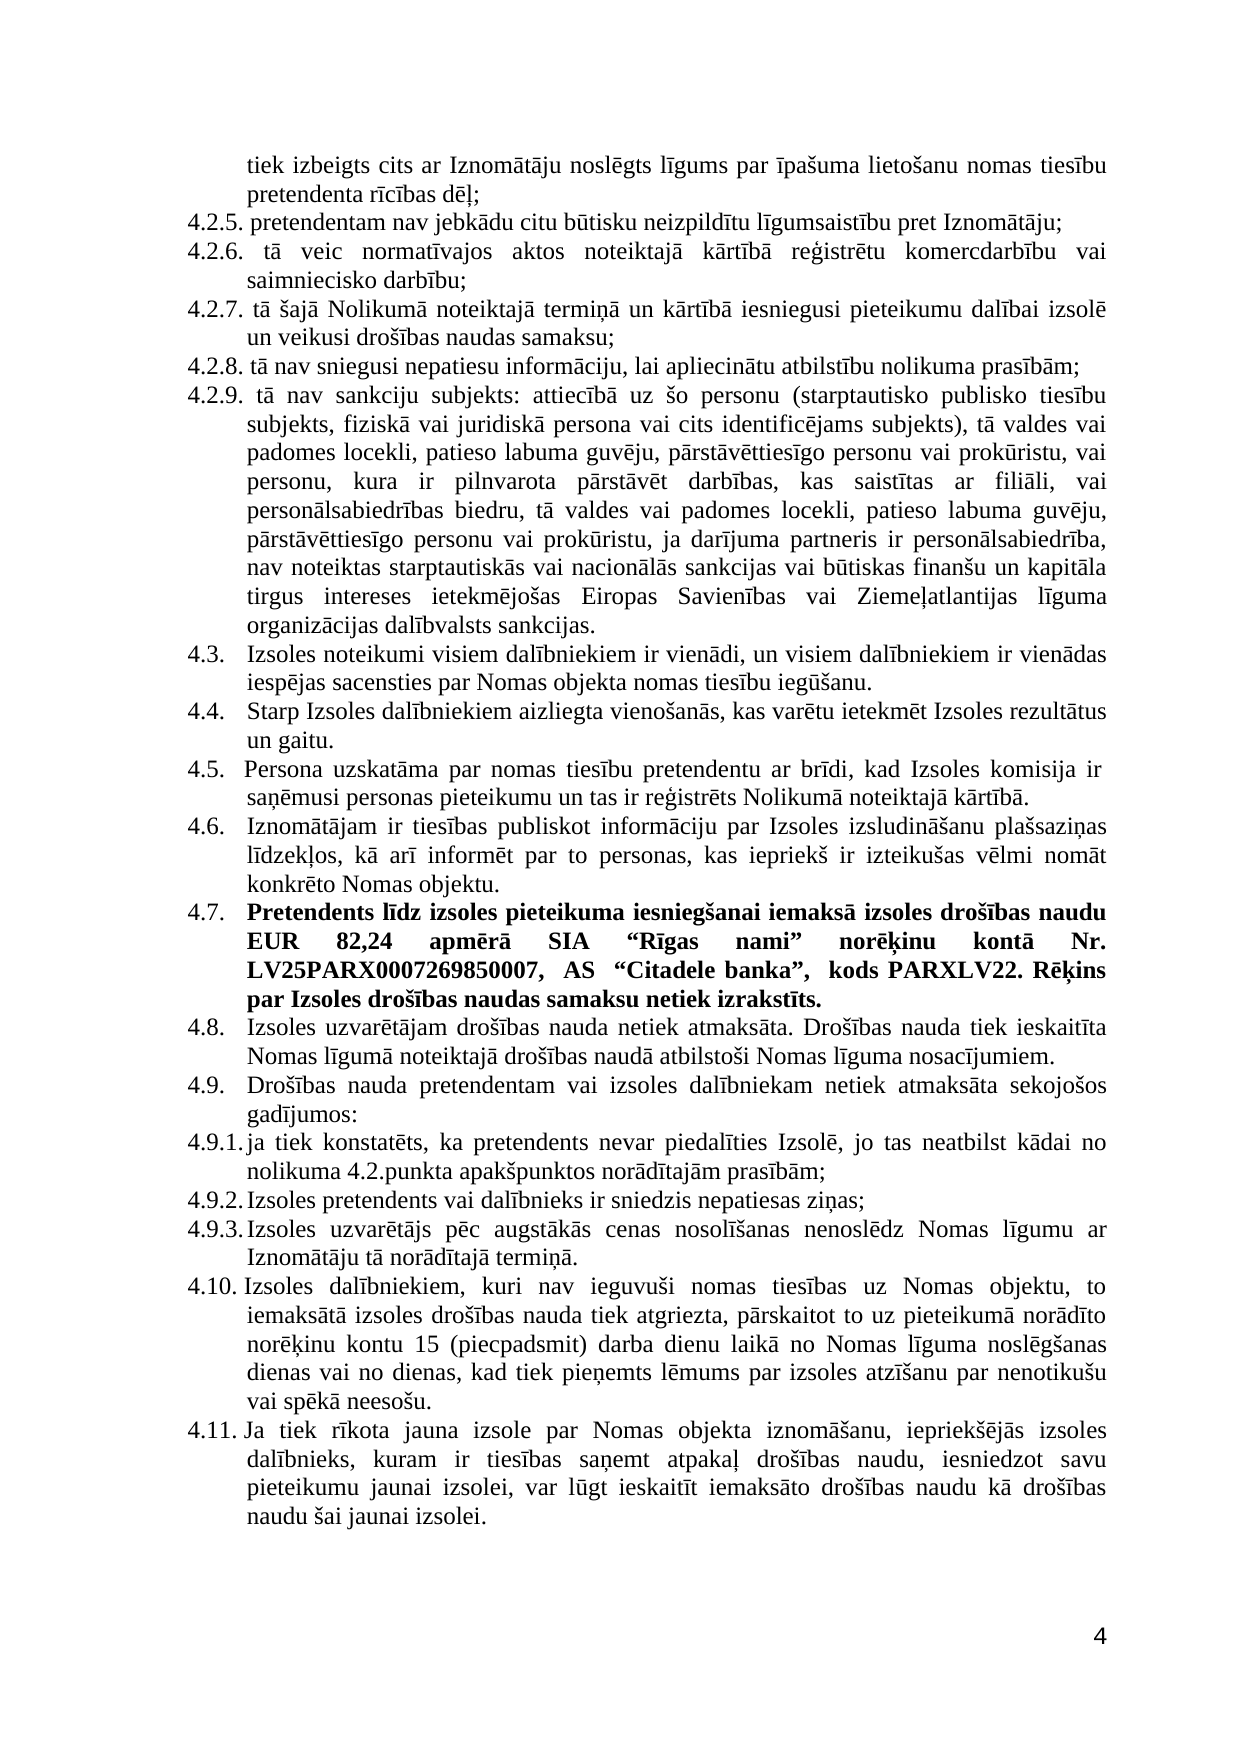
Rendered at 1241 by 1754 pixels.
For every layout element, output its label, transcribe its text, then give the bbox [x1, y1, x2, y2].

list Izsoles dalībniekiem, kuri nav ieguvuši nomas tiesības uz Nomas objektu, to iemaksātā izsoles drošības nauda tiek atgriezta, pārskaitot to uz pieteikumā norādīto norēķinu kontu 15 (piecpadsmit) darba dienu laikā no Nomas līguma noslēgšanas dienas vai no dienas, kad tiek pieņemts lēmums par izsoles atzīšanu par nenotikušu vai spēkā neesošu. [187, 1271, 1107, 1415]
title Izsoles noteikumi visiem dalībniekiem ir vienādi, un visiem dalībniekiem ir vienādas iespējas sacensties par Nomas objekta nomas tiesību iegūšanu. [187, 639, 1107, 696]
list Persona uzskatāma par nomas tiesību pretendentu ar brīdi, kad Izsoles komisija ir saņēmusi personas pieteikumu un tas ir reģistrēts Nolikumā noteiktajā kārtībā. [187, 754, 1103, 811]
title ja tiek konstatēts, ka pretendents nevar piedalīties Izsolē, jo tas neatbilst kādai no nolikuma 4.2.punkta apakšpunktos norādītajām prasībām; [187, 1127, 1107, 1185]
title Izsoles uzvarētājs pēc augstākās cenas nosolīšanas nenoslēdz Nomas līgumu ar Iznomātāju tā norādītajā termiņā. [187, 1214, 1107, 1271]
list Ja tiek rīkota jauna izsole par Nomas objekta iznomāšanu, iepriekšējās izsoles dalībnieks, kuram ir tiesības saņemt atpakaļ drošības naudu, iesniedzot savu pieteikumu jaunai izsolei, var lūgt ieskaitīt iemaksāto drošības naudu kā drošības naudu šai jaunai izsolei. [187, 1415, 1107, 1530]
title Izsoles pretendents vai dalībnieks ir sniedzis nepatiesas ziņas; [187, 1185, 1107, 1214]
text 4.2.6. tā veic normatīvajos aktos noteiktajā kārtībā reģistrētu komercdarbību vai saimniecisko darbību; [187, 236, 1107, 294]
title Izsoles uzvarētājam drošības nauda netiek atmaksāta. Drošības nauda tiek ieskaitīta Nomas līgumā noteiktajā drošības naudā atbilstoši Nomas līguma nosacījumiem. [187, 1012, 1107, 1070]
text 4.2.9. tā nav sankciju subjekts: attiecībā uz šo personu (starptautisko publisko tiesību subjekts, fiziskā vai juridiskā persona vai cits identificējams subjekts), tā valdes vai padomes locekli, patieso labuma guvēju, pārstāvēttiesīgo personu vai prokūristu, vai personu, kura ir pilnvarota pārstāvēt darbības, kas saistītas ar filiāli, vai personālsabiedrības biedru, tā valdes vai padomes locekli, patieso labuma guvēju, pārstāvēttiesīgo personu vai prokūristu, ja darījuma partneris ir personālsabiedrība, nav noteiktas starptautiskās vai nacionālās sankcijas vai būtiskas finanšu un kapitāla tirgus intereses ietekmējošas Eiropas Savienības vai Ziemeļatlantijas līguma organizācijas dalībvalsts sankcijas. [187, 380, 1107, 639]
title Starp Izsoles dalībniekiem aizliegta vienošanās, kas varētu ietekmēt Izsoles rezultātus un gaitu. [187, 696, 1107, 754]
list Iznomātājam ir tiesības publiskot informāciju par Izsoles izsludināšanu plašsaziņas līdzekļos, kā arī informēt par to personas, kas iepriekš ir izteikušas vēlmi nomāt konkrēto Nomas objektu. [187, 811, 1107, 897]
text 4.2.5. pretendentam nav jebkādu citu būtisku neizpildītu līgumsaistību pret Iznomātāju; [187, 207, 1107, 236]
title Drošības nauda pretendentam vai izsoles dalībniekam netiek atmaksāta sekojošos gadījumos: [187, 1070, 1107, 1127]
list Pretendents līdz izsoles pieteikuma iesniegšanai iemaksā izsoles drošības naudu EUR 82,24 apmērā SIA “Rīgas nami” norēķinu kontā Nr. LV25PARX0007269850007, AS “Citadele banka”, kods PARXLV22. Rēķins par Izsoles drošības naudas samaksu netiek izrakstīts. [187, 897, 1107, 1012]
text 4.2.7. tā šajā Nolikumā noteiktajā termiņā un kārtībā iesniegusi pieteikumu dalībai izsolē un veikusi drošības naudas samaksu; [187, 294, 1107, 351]
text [187, 150, 1107, 207]
text 4.2.8. tā nav sniegusi nepatiesu informāciju, lai apliecinātu atbilstību nolikuma prasībām; [187, 351, 1107, 380]
